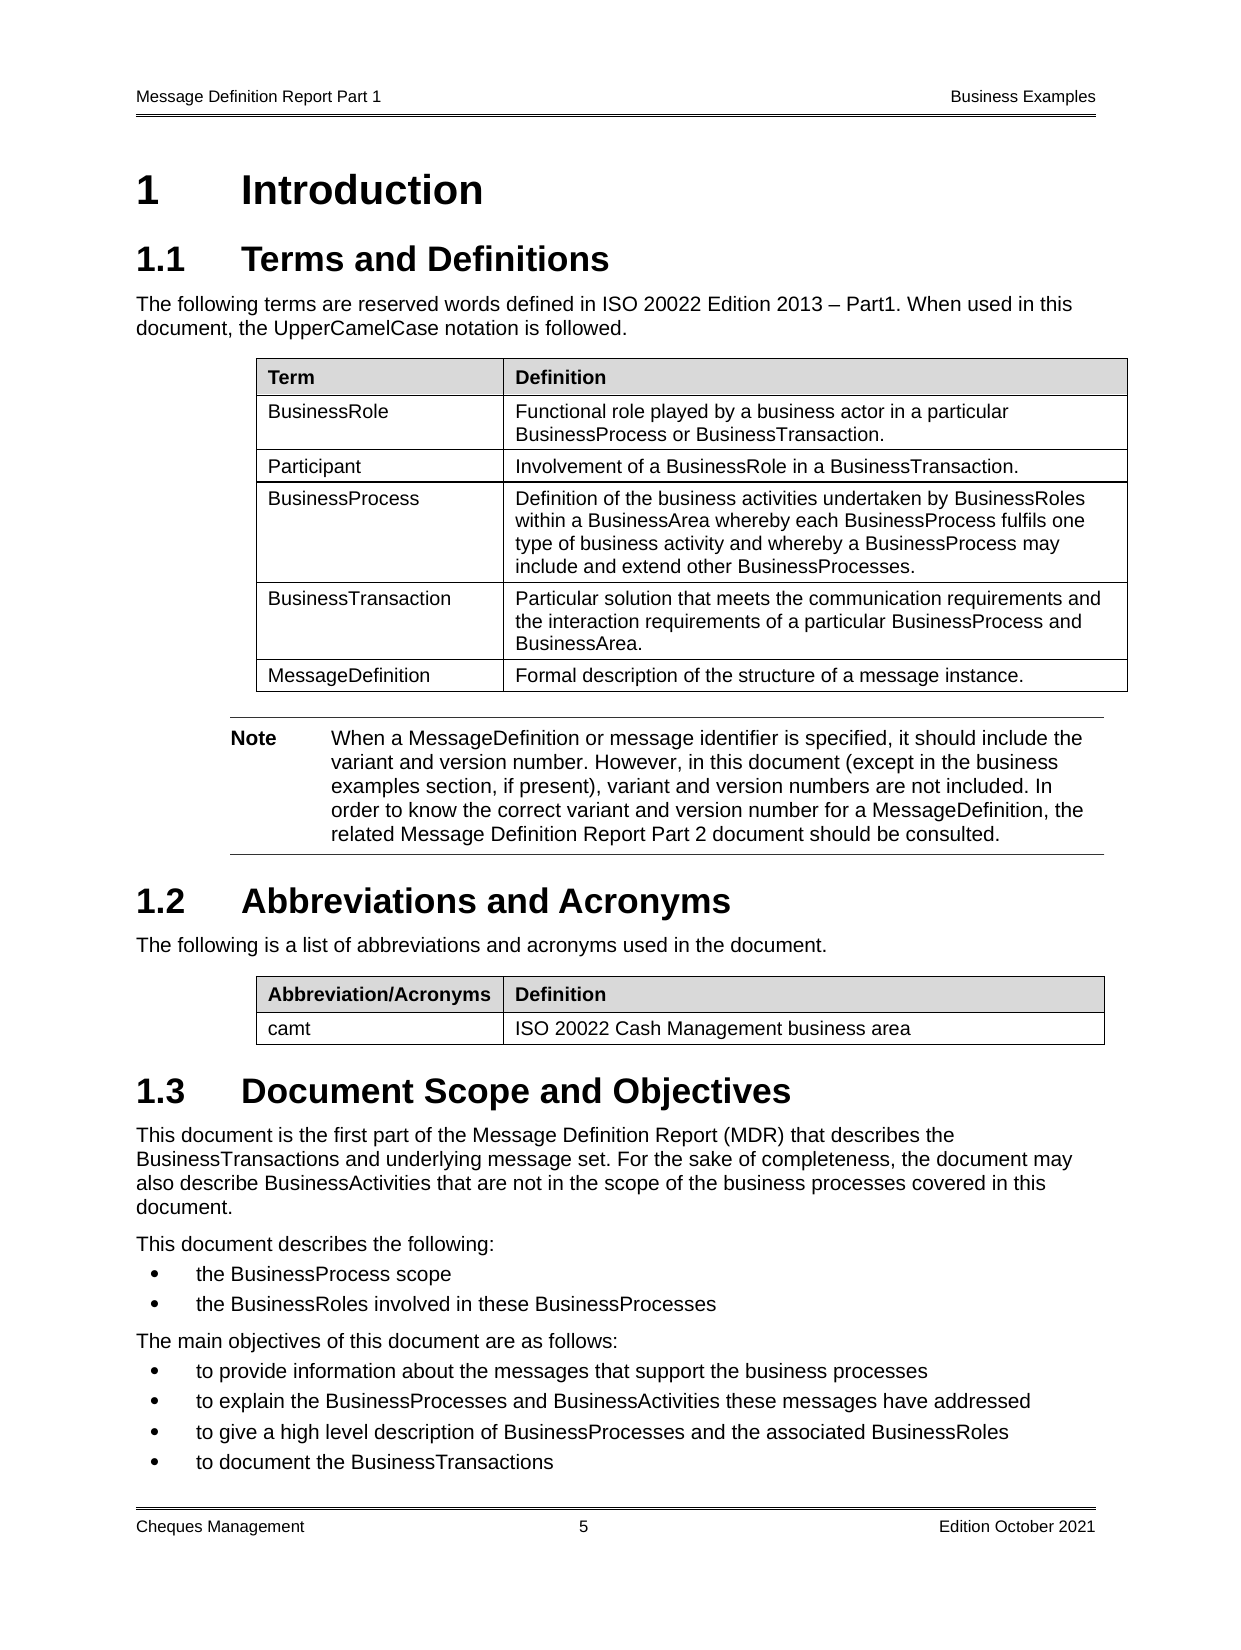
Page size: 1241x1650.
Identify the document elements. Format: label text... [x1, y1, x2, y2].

list the BusinessRoles involved in these BusinessProcesses [151, 1292, 1104, 1316]
table_cell Definition of the business activities undertaken by BusinessRoles within a BusinessArea whereby each BusinessProcess fulfils one type of business activity and whereby a BusinessProcess may include and extend other BusinessProcesses. [504, 483, 1127, 582]
table_header Term [257, 359, 503, 394]
text This document is the first part of the Message Definition Report (MDR) that describes the BusinessTransactions and underlying message set. For the sake of completeness, the document may also describe BusinessActivities that are not in the scope of the business processes covered in this document. [136, 1123, 1104, 1219]
subtitle Introduction [136, 166, 1104, 213]
text This document describes the following: [136, 1232, 1104, 1256]
table_cell Particular solution that meets the communication requirements and the interaction requirements of a particular BusinessProcess and BusinessArea. [504, 583, 1127, 659]
table_cell camt [257, 1013, 503, 1044]
subtitle Terms and Definitions [136, 238, 1104, 279]
table_cell BusinessTransaction [257, 583, 503, 659]
table_cell ISO 20022 Cash Management business area [504, 1013, 1104, 1044]
table_header Definition [504, 977, 1104, 1012]
table_cell MessageDefinition [257, 660, 503, 691]
text The following terms are reserved words defined in ISO 20022 Edition 2013 – Part1. When used in this document, the UpperCamelCase notation is followed. [136, 292, 1104, 339]
table_cell Formal description of the structure of a message instance. [504, 660, 1127, 691]
table_header Abbreviation/Acronyms [257, 977, 503, 1012]
list to explain the BusinessProcesses and BusinessActivities these messages have addressed [151, 1389, 1104, 1413]
table_cell BusinessProcess [257, 483, 503, 582]
list to provide information about the messages that support the business processes [151, 1359, 1104, 1383]
table_header Definition [504, 359, 1127, 394]
text The following is a list of abbreviations and acronyms used in the document. [136, 933, 1104, 957]
list to document the BusinessTransactions [151, 1450, 1104, 1474]
table_cell Involvement of a BusinessRole in a BusinessTransaction. [504, 450, 1127, 481]
table_cell Functional role played by a business actor in a particular BusinessProcess or BusinessTransaction. [504, 396, 1127, 449]
list the BusinessProcess scope [151, 1262, 1104, 1286]
subtitle Abbreviations and Acronyms [136, 880, 1104, 921]
subtitle Document Scope and Objectives [136, 1070, 1104, 1111]
text The main objectives of this document are as follows: [136, 1329, 1104, 1353]
table_cell Participant [257, 450, 503, 481]
table_cell BusinessRole [257, 396, 503, 449]
list to give a high level description of BusinessProcesses and the associated BusinessRoles [151, 1419, 1104, 1444]
text When a MessageDefinition or message identifier is specified, it should include the variant and version number. However, in this document (except in the business examples section, if present), variant and version numbers are not included. In order to know the correct variant and version number for a MessageDefinition, the related Message Definition Report Part 2 document should be consulted. [230, 718, 1104, 854]
